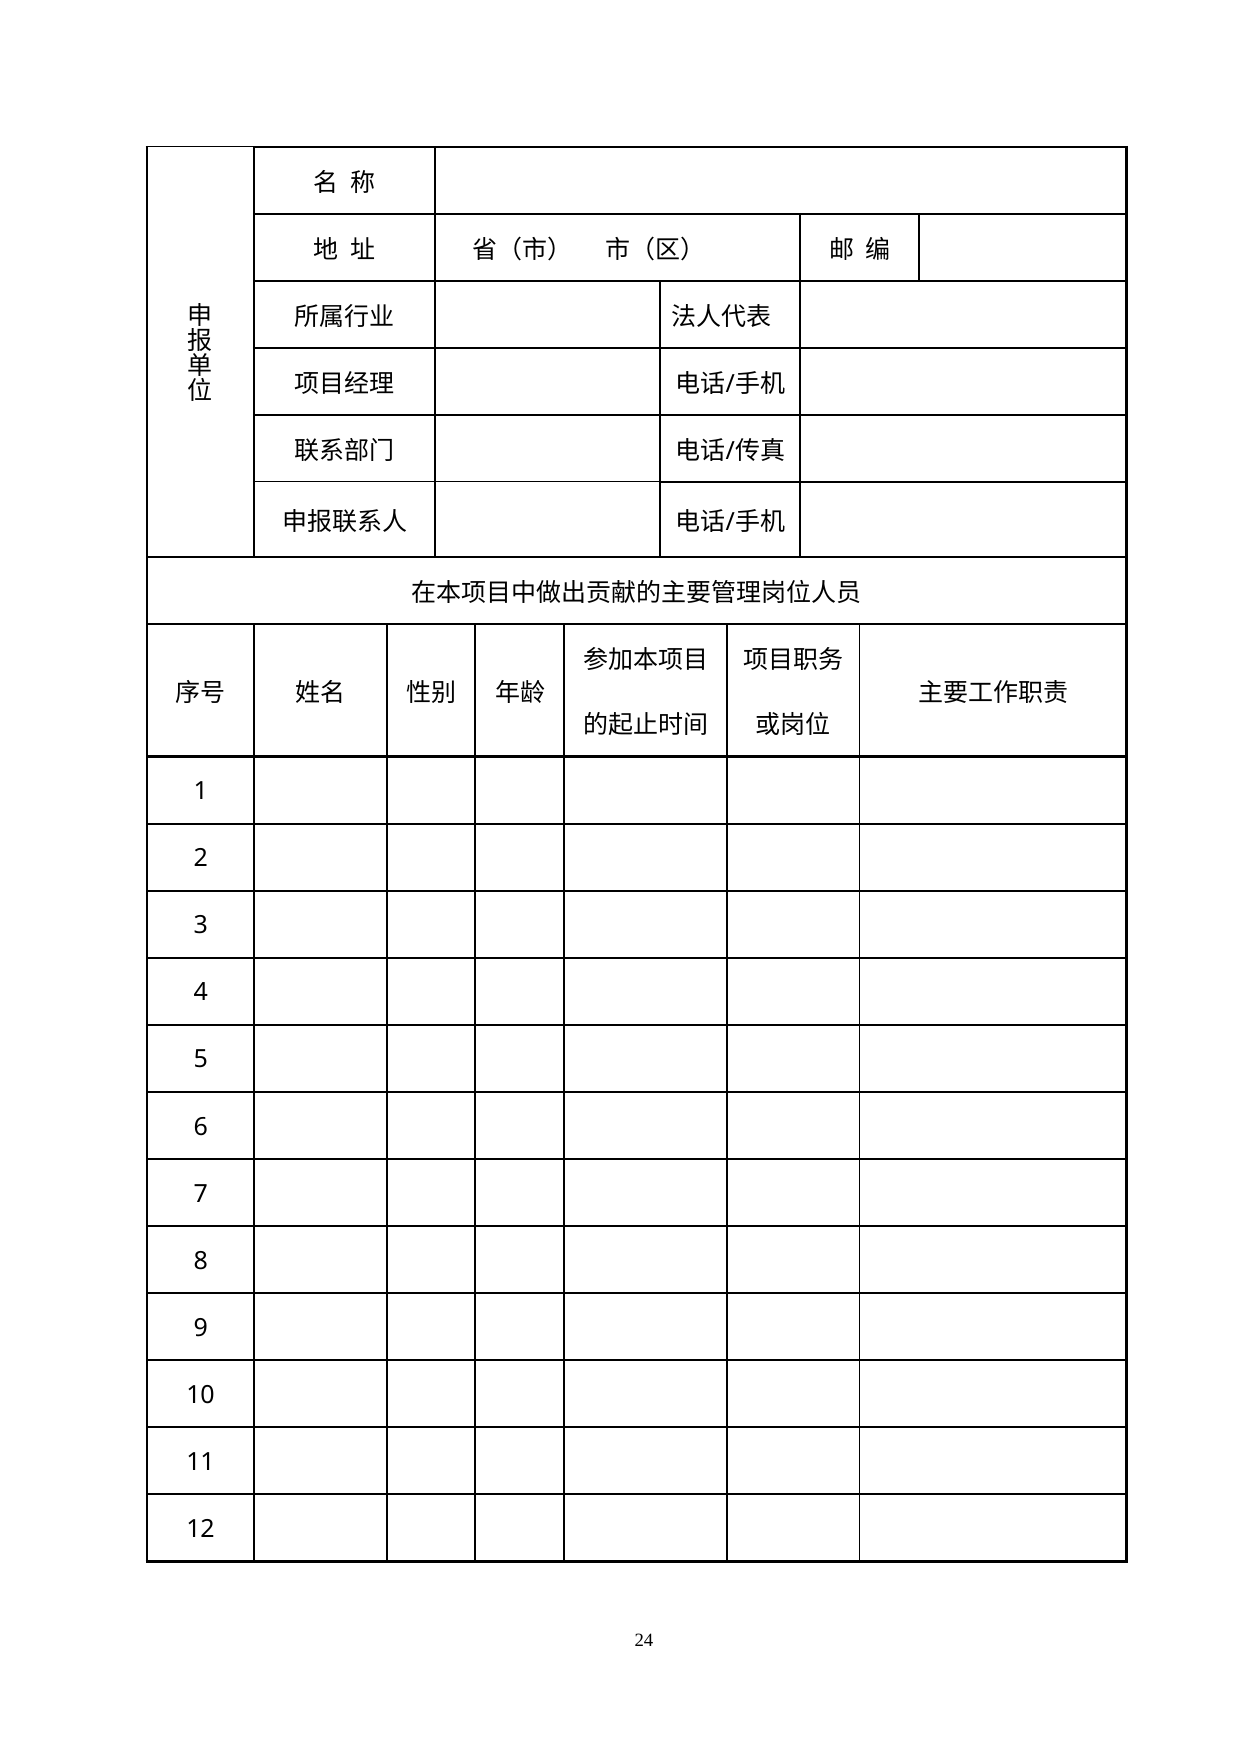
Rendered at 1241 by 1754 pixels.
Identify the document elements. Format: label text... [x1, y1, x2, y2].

table_cell 参加本项目的起止时间 [565, 625, 726, 755]
table_cell 名 称 [255, 148, 434, 213]
table_cell [388, 1160, 474, 1225]
table_cell [728, 1294, 859, 1359]
table_cell [565, 1361, 726, 1426]
table_cell [565, 1093, 726, 1158]
table_cell [565, 892, 726, 957]
table_cell [860, 1026, 1125, 1091]
table_cell [860, 1093, 1125, 1158]
table_cell 项目职务或岗位 [728, 625, 859, 755]
table_cell 6 [148, 1093, 253, 1158]
table_cell [255, 1160, 386, 1225]
table_cell 2 [148, 825, 253, 889]
table_cell 电话/传真 [661, 416, 799, 481]
table_cell 省（市） 市（区） [436, 215, 799, 280]
table_cell [565, 959, 726, 1024]
table_cell 申报联系人 [255, 482, 434, 556]
table_cell [388, 758, 474, 822]
table_cell 所属行业 [255, 282, 434, 347]
table_cell [388, 1428, 474, 1493]
table_cell [388, 1093, 474, 1158]
table_cell [801, 416, 1125, 481]
table_cell 7 [148, 1160, 253, 1225]
table_cell [728, 1495, 859, 1560]
table_cell 3 [148, 892, 253, 957]
table_cell 主要工作职责 [860, 625, 1125, 755]
table_cell [565, 1428, 726, 1493]
table_cell [728, 1428, 859, 1493]
table_cell [255, 959, 386, 1024]
table_cell 在本项目中做出贡献的主要管理岗位人员 [148, 558, 1125, 623]
table_cell [476, 1160, 563, 1225]
table_cell [476, 1227, 563, 1292]
table_cell [388, 1495, 474, 1560]
table_cell [476, 1361, 563, 1426]
table_cell [860, 1227, 1125, 1292]
table_cell [728, 959, 859, 1024]
table_cell [860, 1495, 1125, 1560]
table_cell [565, 758, 726, 822]
table_cell 电话/手机 [661, 483, 799, 556]
table_cell [728, 1026, 859, 1091]
table_cell [436, 282, 659, 347]
table_cell 联系部门 [255, 416, 434, 481]
table_cell [388, 1361, 474, 1426]
table_cell [476, 1294, 563, 1359]
table_cell 9 [148, 1294, 253, 1359]
table_cell [388, 825, 474, 889]
table_cell [728, 1361, 859, 1426]
table_cell 申报单位 [148, 147, 253, 556]
table_cell [728, 825, 859, 889]
table_cell [860, 1294, 1125, 1359]
table_cell [255, 1361, 386, 1426]
table_cell [255, 1093, 386, 1158]
table_cell 法人代表 [661, 282, 799, 347]
table_cell [476, 1093, 563, 1158]
table_cell [476, 959, 563, 1024]
table_cell [436, 349, 659, 414]
table_cell [565, 1227, 726, 1292]
table_cell [388, 959, 474, 1024]
table_cell 8 [148, 1227, 253, 1292]
table_cell 邮 编 [801, 215, 918, 280]
table_cell [388, 1294, 474, 1359]
table_cell 4 [148, 959, 253, 1024]
table_cell 项目经理 [255, 349, 434, 414]
table_cell [255, 1026, 386, 1091]
table_cell [565, 825, 726, 889]
table_cell [436, 416, 659, 481]
table_cell [801, 349, 1125, 414]
table_cell 1 [148, 758, 253, 822]
table_cell [860, 1361, 1125, 1426]
table_cell 序号 [148, 625, 253, 755]
table_cell [565, 1160, 726, 1225]
table_cell [255, 825, 386, 889]
table_cell 年龄 [476, 625, 563, 755]
table_cell [801, 483, 1125, 556]
table_cell [728, 1093, 859, 1158]
table_cell [388, 1026, 474, 1091]
table_cell [255, 758, 386, 822]
table_cell [388, 892, 474, 957]
table_cell [476, 1495, 563, 1560]
table_cell [860, 758, 1125, 822]
table_cell 性别 [388, 625, 474, 755]
table_cell [255, 1495, 386, 1560]
table_cell 电话/手机 [661, 349, 799, 414]
table_cell 地 址 [255, 215, 434, 280]
table_cell [436, 482, 659, 556]
table_cell 12 [148, 1495, 253, 1560]
table_cell 11 [148, 1428, 253, 1493]
table_cell 10 [148, 1361, 253, 1426]
table_cell [565, 1026, 726, 1091]
table_cell [728, 892, 859, 957]
table_cell [388, 1227, 474, 1292]
table_cell [255, 1294, 386, 1359]
table_cell [255, 1227, 386, 1292]
table_cell [860, 892, 1125, 957]
table_cell 5 [148, 1026, 253, 1091]
table_cell [728, 1227, 859, 1292]
table_cell [801, 282, 1125, 347]
table_cell [565, 1495, 726, 1560]
table_cell [476, 892, 563, 957]
table_cell [920, 215, 1125, 280]
table_cell [476, 1428, 563, 1493]
table_cell [728, 1160, 859, 1225]
table_cell [860, 1428, 1125, 1493]
table_cell [860, 959, 1125, 1024]
table_cell [436, 148, 1125, 213]
table_cell [728, 758, 859, 822]
table_cell [255, 1428, 386, 1493]
table_cell [476, 758, 563, 822]
table_cell [476, 825, 563, 889]
table_cell 姓名 [255, 625, 386, 755]
table_cell [860, 825, 1125, 889]
table_cell [476, 1026, 563, 1091]
table_cell [255, 892, 386, 957]
table_cell [860, 1160, 1125, 1225]
table_cell [565, 1294, 726, 1359]
